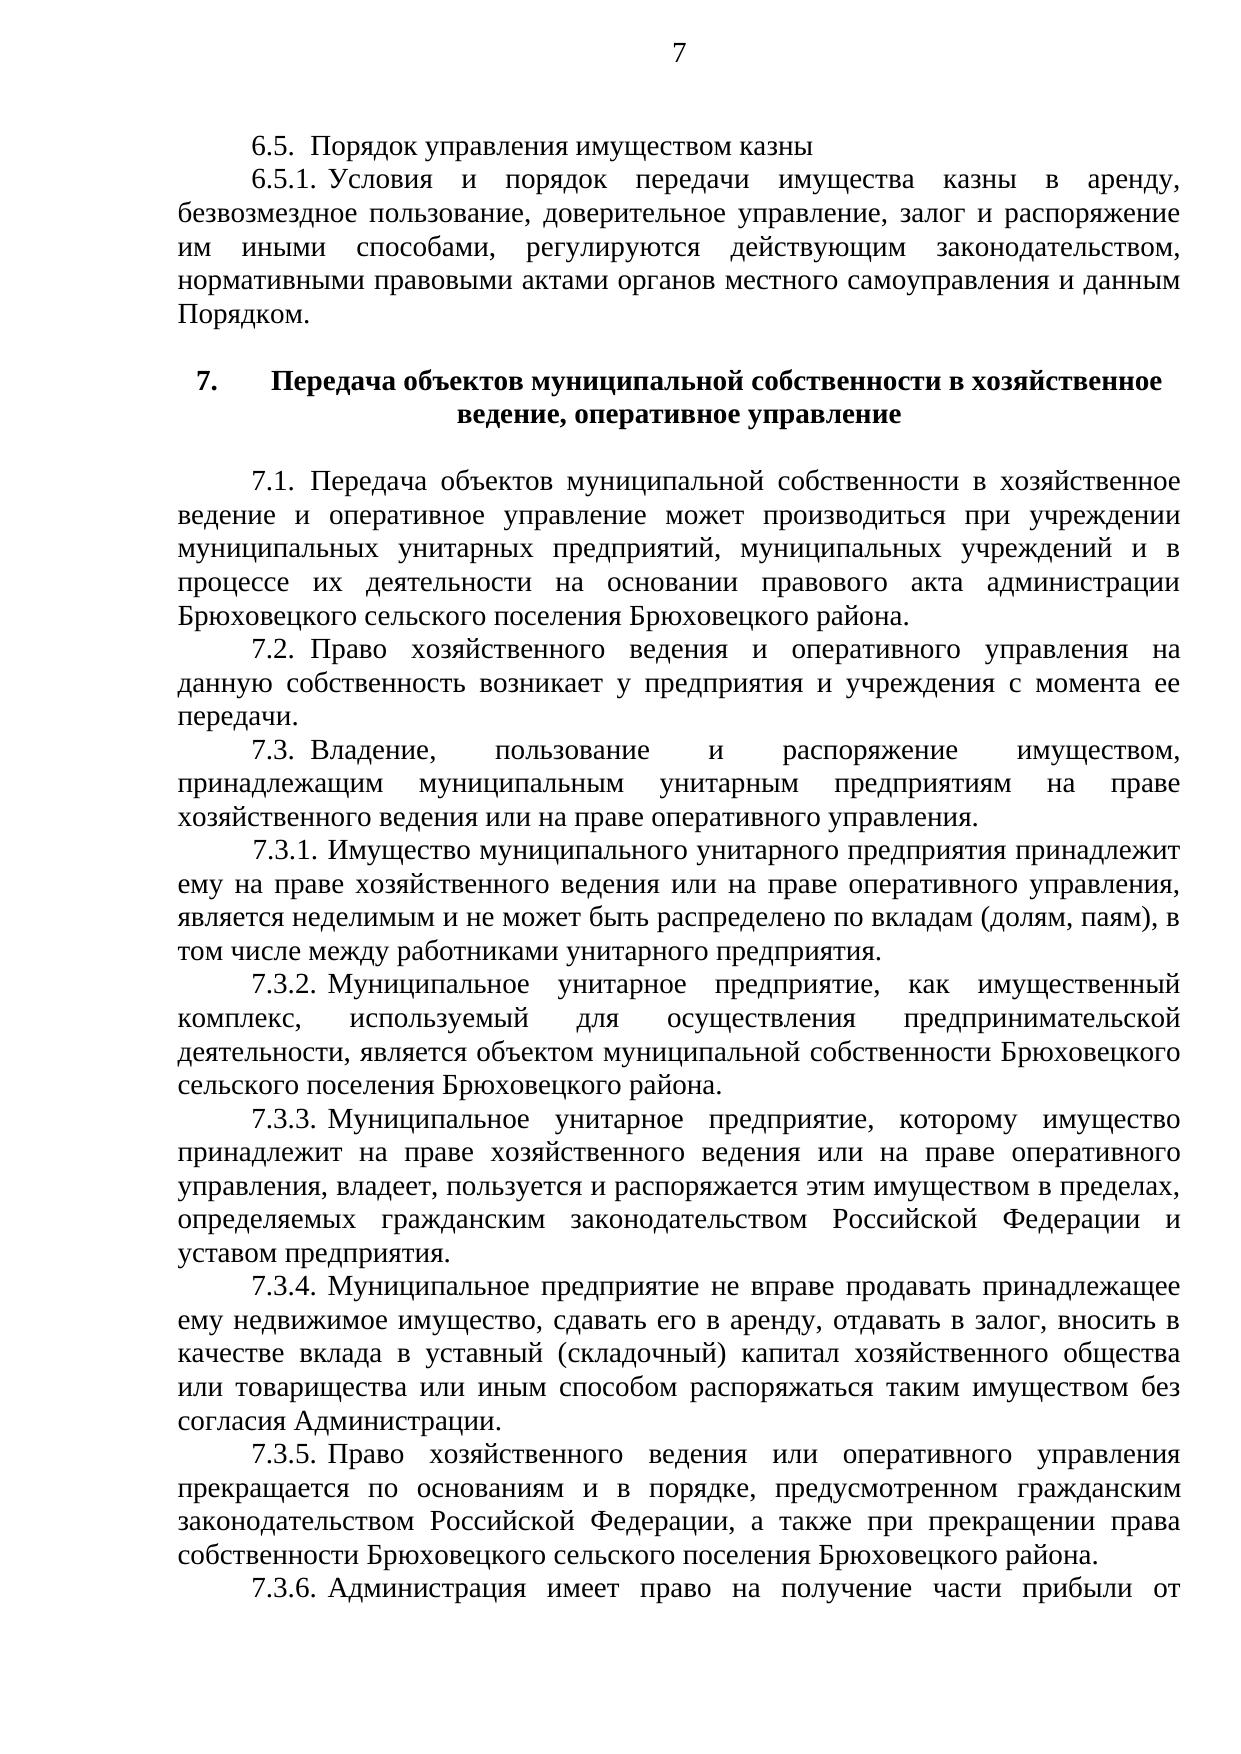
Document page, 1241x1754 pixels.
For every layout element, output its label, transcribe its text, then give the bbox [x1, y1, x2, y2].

text 7.2. Право хозяйственного ведения и оперативного управления на данную собственность возникает у предприятия и учреждения с момента ее передачи. [177, 631, 1181, 732]
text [177, 1570, 1181, 1604]
text 6.5. Порядок управления имуществом казны [177, 128, 1181, 162]
text 7.3.2. Муниципальное унитарное предприятие, как имущественный комплекс, используемый для осуществления предпринимательской деятельности, является объектом муниципальной собственности Брюховецкого сельского поселения Брюховецкого района. [177, 967, 1181, 1101]
list Передача объектов муниципальной собственности в хозяйственное ведение, оперативное управление [177, 363, 1181, 430]
text 7.3.3. Муниципальное унитарное предприятие, которому имущество принадлежит на праве хозяйственного ведения или на праве оперативного управления, владеет, пользуется и распоряжается этим имуществом в пределах, определяемых гражданским законодательством Российской Федерации и уставом предприятия. [177, 1101, 1181, 1268]
text 7.1. Передача объектов муниципальной собственности в хозяйственное ведение и оперативное управление может производиться при учреждении муниципальных унитарных предприятий, муниципальных учреждений и в процессе их деятельности на основании правового акта администрации Брюховецкого сельского поселения Брюховецкого района. [177, 463, 1181, 631]
text 7.3.4. Муниципальное предприятие не вправе продавать принадлежащее ему недвижимое имущество, сдавать его в аренду, отдавать в залог, вносить в качестве вклада в уставный (складочный) капитал хозяйственного общества или товарищества или иным способом распоряжаться таким имуществом без согласия Администрации. [177, 1268, 1181, 1436]
text 7.3. Владение, пользование и распоряжение имуществом, принадлежащим муниципальным унитарным предприятиям на праве хозяйственного ведения или на праве оперативного управления. [177, 732, 1181, 832]
text 7.3.1. Имущество муниципального унитарного предприятия принадлежит ему на праве хозяйственного ведения или на праве оперативного управления, является неделимым и не может быть распределено по вкладам (долям, паям), в том числе между работниками унитарного предприятия. [177, 832, 1181, 967]
text 7.3.5. Право хозяйственного ведения или оперативного управления прекращается по основаниям и в порядке, предусмотренном гражданским законодательством Российской Федерации, а также при прекращении права собственности Брюховецкого сельского поселения Брюховецкого района. [177, 1436, 1181, 1570]
text 6.5.1. Условия и порядок передачи имущества казны в аренду, безвозмездное пользование, доверительное управление, залог и распоряжение им иными способами, регулируются действующим законодательством, нормативными правовыми актами органов местного самоуправления и данным Порядком. [177, 162, 1181, 329]
